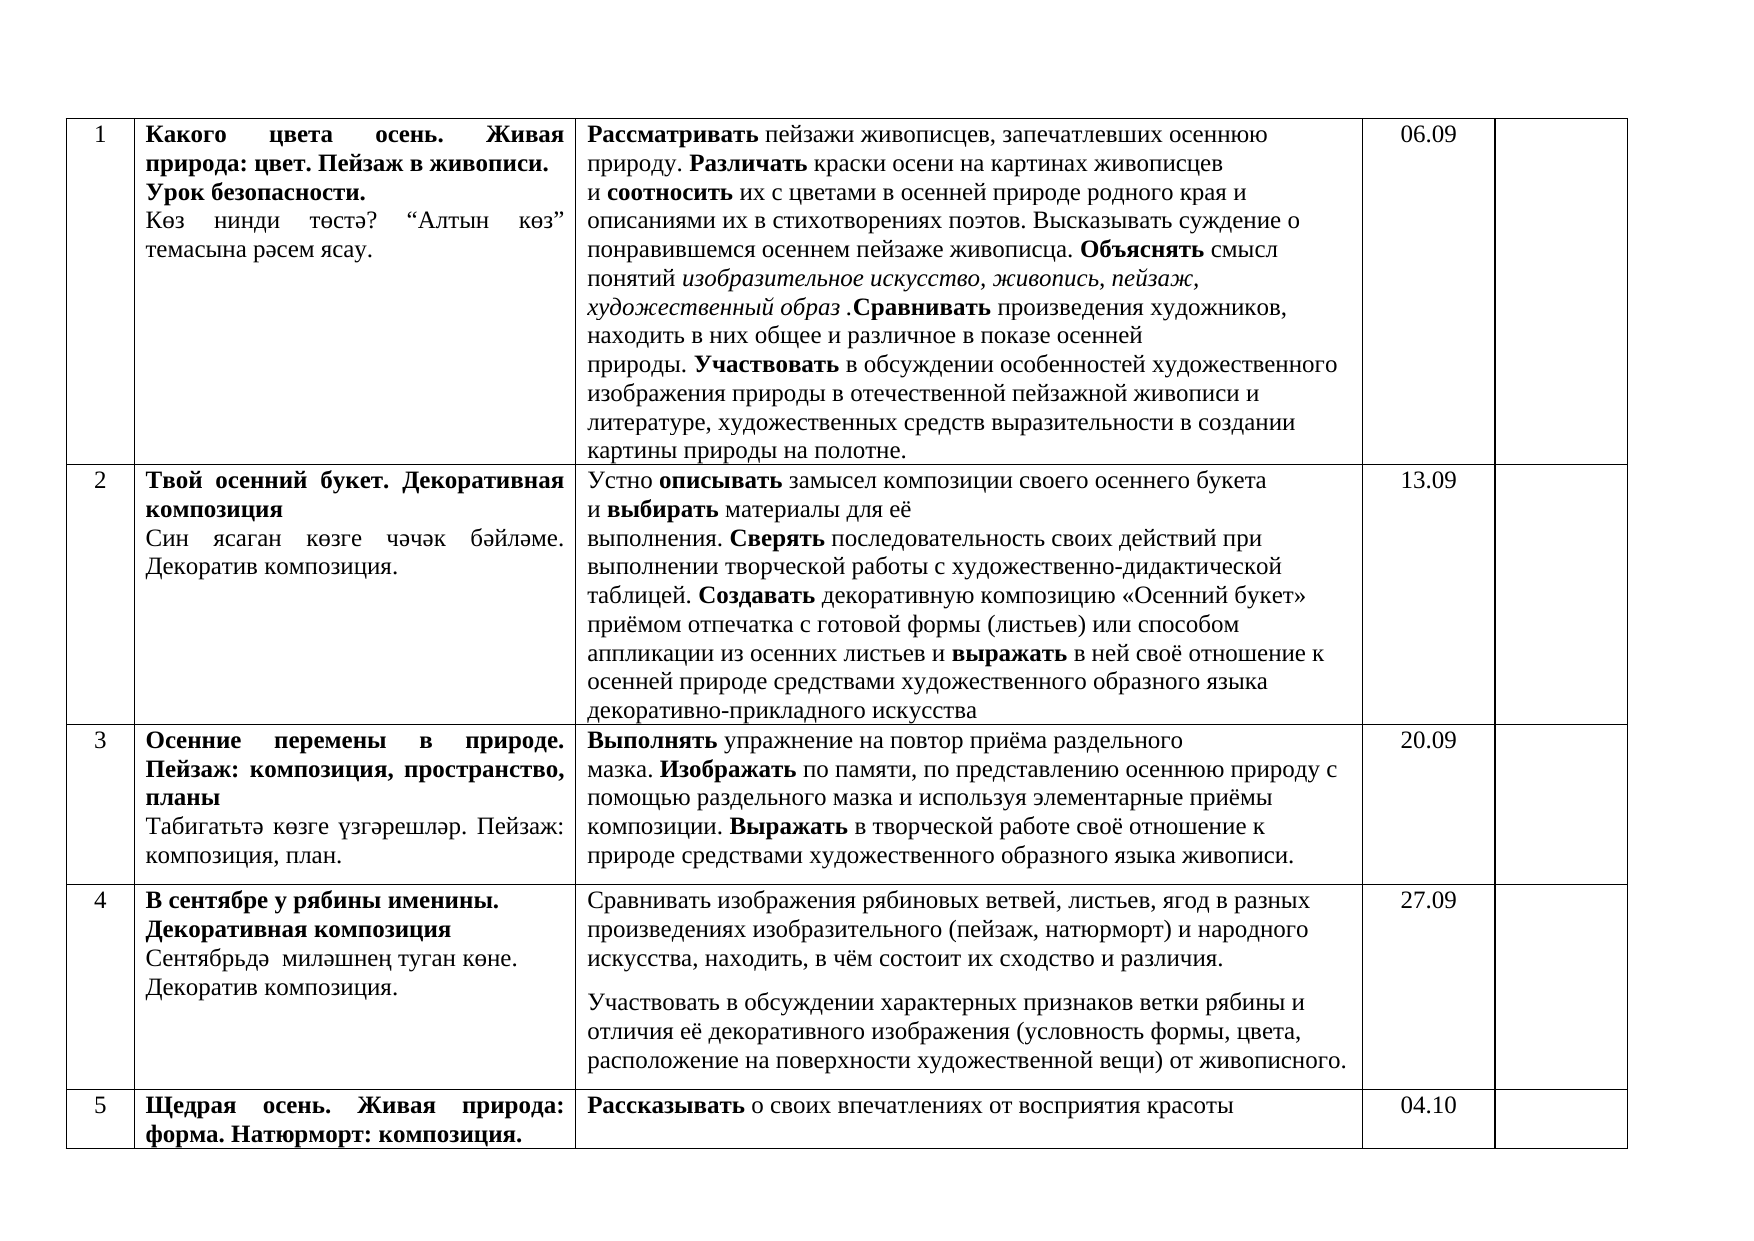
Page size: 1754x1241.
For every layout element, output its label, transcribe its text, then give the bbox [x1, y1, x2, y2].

table_cell 1 [67, 119, 134, 464]
table_cell 5 [67, 1090, 134, 1148]
table_cell Устно описывать замысел композиции своего осеннего букета и выбирать материалы для её выполнения. Сверять последовательность своих действий при выполнении творческой работы с художественно-дидактической таблицей. Создавать декоративную композицию «Осенний букет» приёмом отпечатка с готовой формы (листьев) или способом аппликации из осенних листьев и выражать в ней своё отношение к осенней природе средствами художественного образного языка декоративно-прикладного искусства [576, 465, 1362, 724]
table_cell [1496, 1090, 1627, 1148]
table_cell 06.09 [1363, 119, 1494, 464]
table_cell 13.09 [1363, 465, 1494, 724]
table_cell [1496, 725, 1627, 884]
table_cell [576, 1090, 1362, 1148]
table_cell 27.09 [1363, 885, 1494, 1089]
table_cell Выполнять упражнение на повтор приёма раздельного мазка. Изображать по памяти, по представлению осеннюю природу с помощью раздельного мазка и используя элементарные приёмы композиции. Выражать в творческой работе своё отношение к природе средствами художественного образного языка живописи. [576, 725, 1362, 884]
table_cell 3 [67, 725, 134, 884]
table_cell 2 [67, 465, 134, 724]
table_cell 20.09 [1363, 725, 1494, 884]
table_cell 4 [67, 885, 134, 1089]
table_cell Осенние перемены в природе. Пейзаж: композиция, пространство, планы Табигатьтә көзге үзгәрешләр. Пейзаж: композиция, план. [135, 725, 575, 884]
table_cell Сравнивать изображения рябиновых ветвей, листьев, ягод в разных произведениях изобразительного (пейзаж, натюрморт) и народного искусства, находить, в чём состоит их сходство и различия. Участвовать в обсуждении характерных признаков ветки рябины и отличия её декоративного изображения (условность формы, цвета, расположение на поверхности художественной вещи) от живописного. [576, 885, 1362, 1089]
table_cell В сентябре у рябины именины. Декоративная композиция Сентябрьдә миләшнең туган көне. Декоратив композиция. [135, 885, 575, 1089]
table_cell [1496, 119, 1627, 464]
table_cell Твой осенний букет. Декоративная композиция Син ясаган көзге чәчәк бәйләме. Декоратив композиция. [135, 465, 575, 724]
table_cell 04.10 [1363, 1090, 1494, 1148]
table_cell Рассматривать пейзажи живописцев, запечатлевших осеннюю природу. Различать краски осени на картинах живописцев и соотносить их с цветами в осенней природе родного края и описаниями их в стихотворениях поэтов. Высказывать суждение о понравившемся осеннем пейзаже живописца. Объяснять смысл понятий изобразительное искусство, живопись, пейзаж, художественный образ .Сравнивать произведения художников, находить в них общее и различное в показе осенней природы. Участвовать в обсуждении особенностей художественного изображения природы в отечественной пейзажной живописи и литературе, художественных средств выразительности в создании картины природы на полотне. [576, 119, 1362, 464]
table_cell [1496, 885, 1627, 1089]
table_cell Какого цвета осень. Живая природа: цвет. Пейзаж в живописи. Урок безопасности. Көз нинди төстә? “Алтын көз” темасына рәсем ясау. [135, 119, 575, 464]
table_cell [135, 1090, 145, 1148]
table_cell [1496, 465, 1627, 724]
